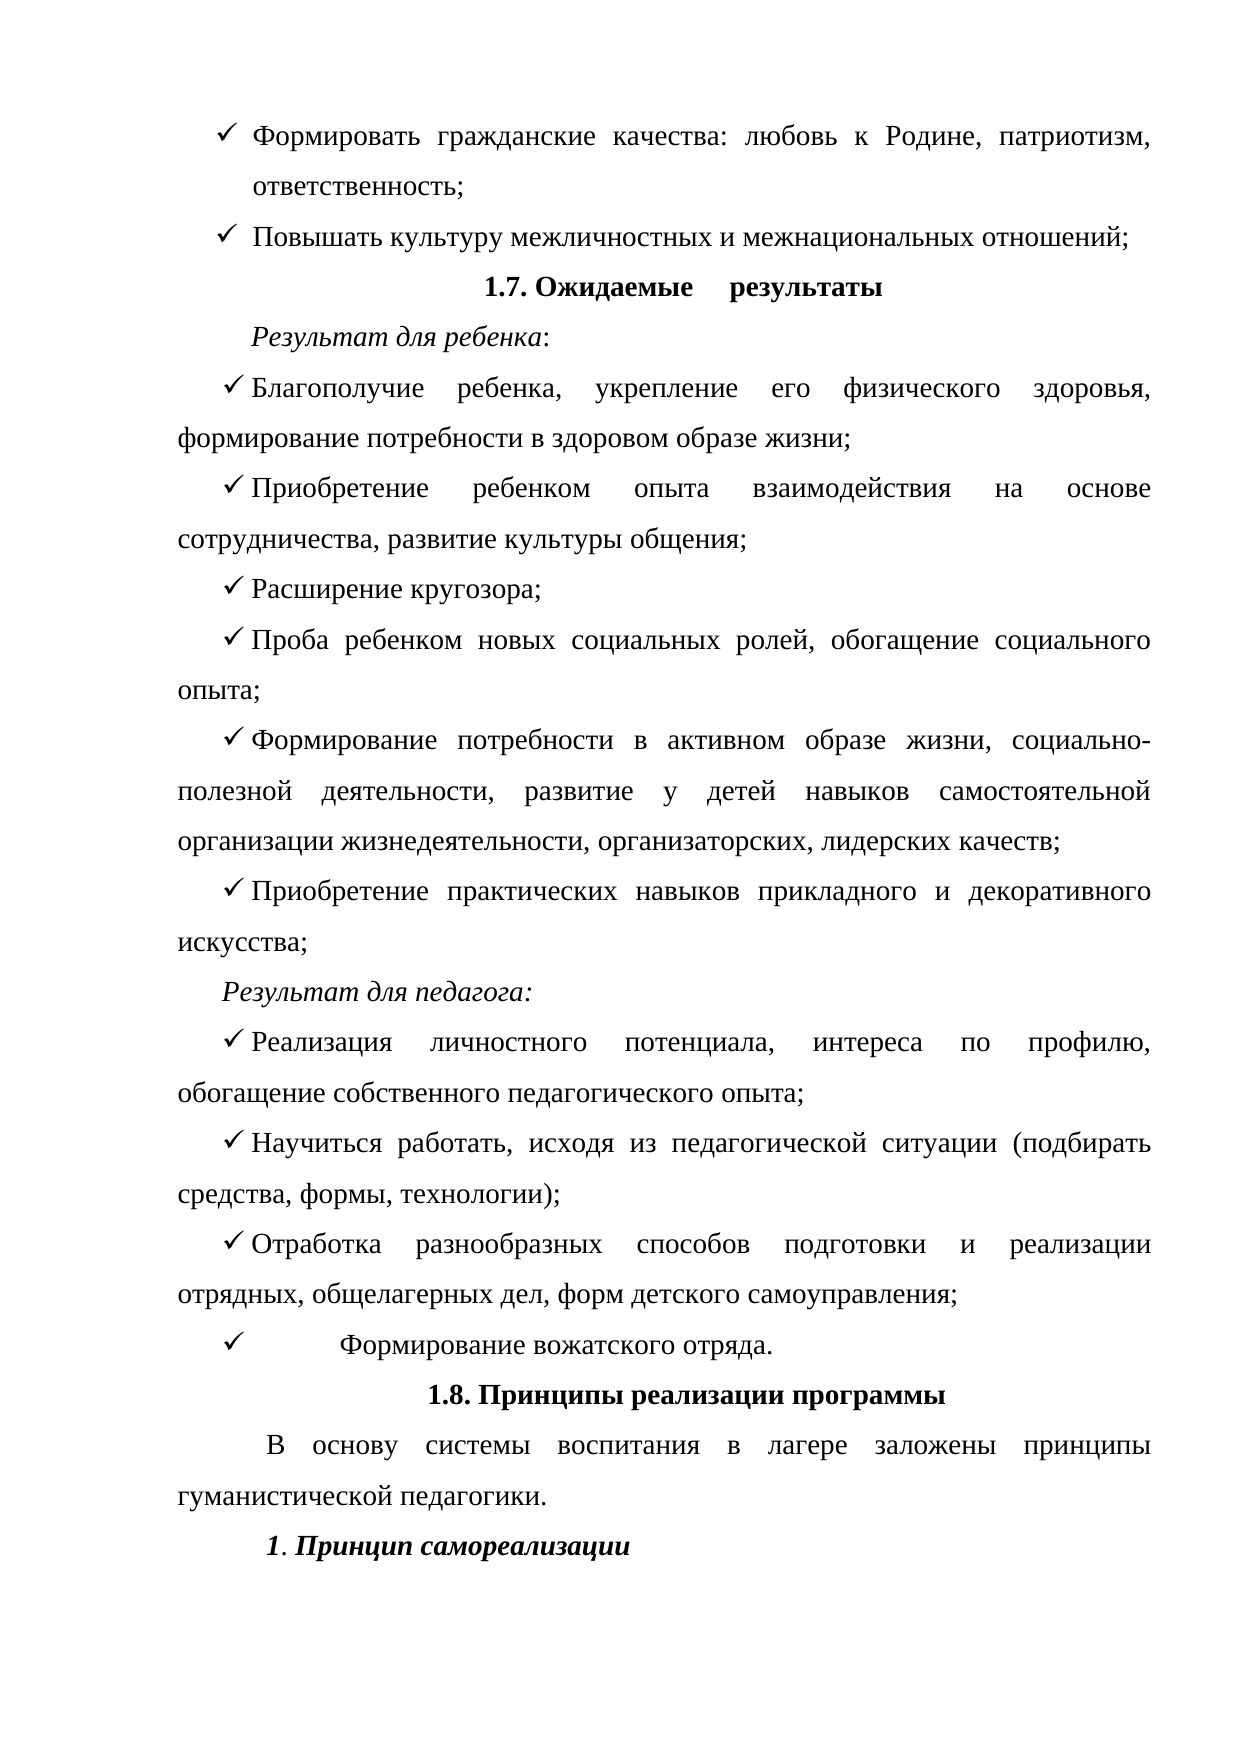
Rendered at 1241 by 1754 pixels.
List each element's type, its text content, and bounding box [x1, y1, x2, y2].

list Благополучие ребенка, укрепление его физического здоровья, формирование потребности в здоровом образе жизни; [177, 370, 1152, 454]
list Формирование вожатского отряда. [177, 1327, 1152, 1360]
list Реализация личностного потенциала, интереса по профилю, обогащение собственного педагогического опыта; [177, 1024, 1152, 1108]
list Формировать гражданские качества: любовь к Родине, патриотизм, ответственность; [215, 118, 1152, 202]
text Результат для педагога: [177, 974, 1152, 1008]
list Научиться работать, исходя из педагогической ситуации (подбирать средства, формы, технологии); [177, 1125, 1152, 1209]
list Приобретение практических навыков прикладного и декоративного искусства; [177, 873, 1152, 957]
text В основу системы воспитания в лагере заложены принципы гуманистической педагогики. [177, 1427, 1152, 1511]
text Результат для ребенка: [177, 319, 1152, 353]
text 1.8. Принципы реализации программы [177, 1377, 1152, 1411]
text 1. Принцип самореализации [177, 1528, 1152, 1562]
list Отработка разнообразных способов подготовки и реализации отрядных, общелагерных дел, форм детского самоуправления; [177, 1226, 1152, 1310]
list Расширение кругозора; [177, 571, 1152, 605]
list Проба ребенком новых социальных ролей, обогащение социального опыта; [177, 622, 1152, 706]
list Формирование потребности в активном образе жизни, социально- полезной деятельности, развитие у детей навыков самостоятельной организации жизнедеятельности, организаторских, лидерских качеств; [177, 722, 1152, 857]
list Повышать культуру межличностных и межнациональных отношений; [215, 219, 1152, 252]
text 1.7. Ожидаемые результаты [215, 269, 1152, 303]
list Приобретение ребенком опыта взаимодействия на основе сотрудничества, развитие культуры общения; [177, 471, 1152, 554]
